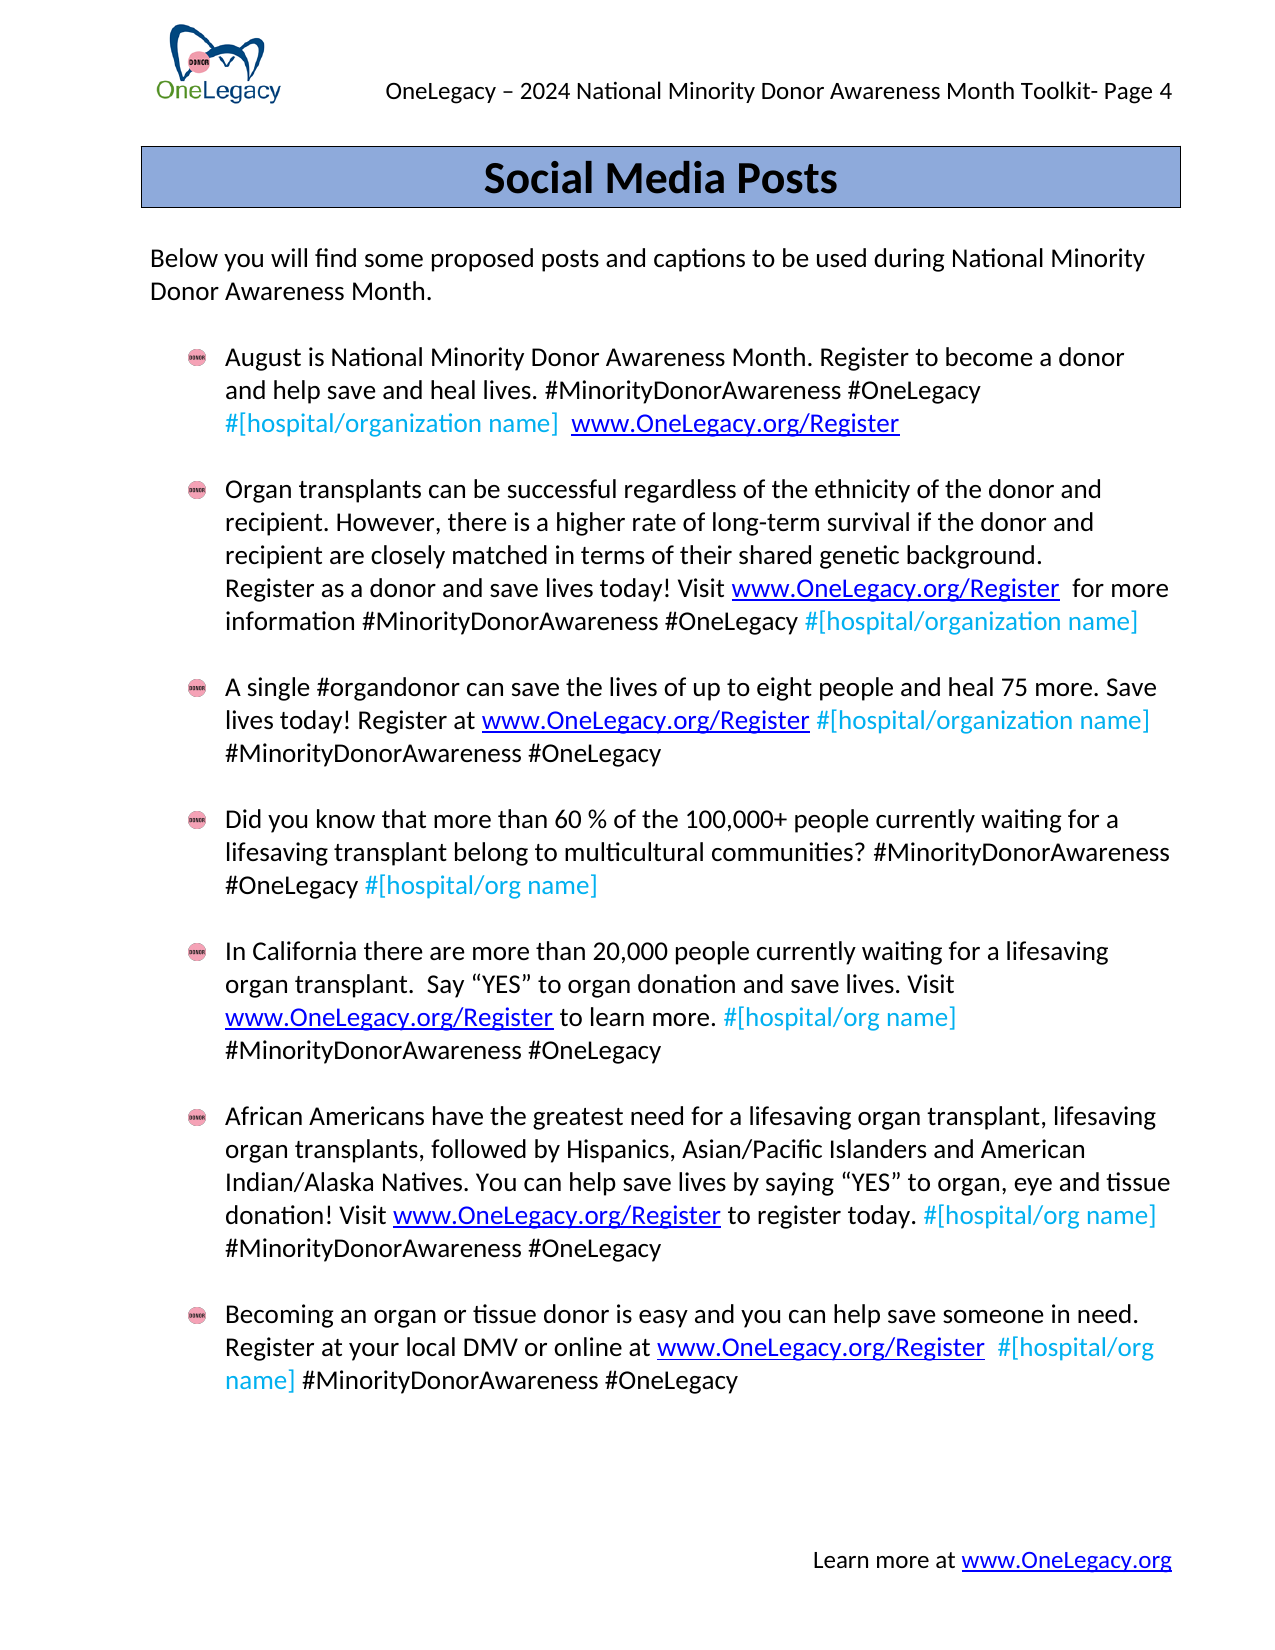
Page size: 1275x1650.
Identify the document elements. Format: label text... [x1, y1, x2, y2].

picture [188, 1307, 206, 1324]
text Below you will find some proposed posts and captions to be used during National Minority Donor Awareness Month. [150, 241, 1172, 307]
list Organ transplants can be successful regardless of the ethnicity of the donor and recipient. However, there is a higher rate of long-term survival if the donor and recipient are closely matched in terms of their shared genetic background. [187, 472, 1172, 571]
list August is National Minority Donor Awareness Month. Register to become a donor and help save and heal lives. #MinorityDonorAwareness #OneLegacy #[hospital/organization name] www.OneLegacy.org/Register [187, 340, 1172, 439]
picture [121, 18, 314, 112]
picture [188, 1109, 206, 1126]
list Did you know that more than 60 % of the 100,000+ people currently waiting for a lifesaving transplant belong to multicultural communities? #MinorityDonorAwareness #OneLegacy #[hospital/org name] [187, 802, 1172, 901]
list A single #organdonor can save the lives of up to eight people and heal 75 more. Save lives today! Register at www.OneLegacy.org/Register #[hospital/organization name] #MinorityDonorAwareness #OneLegacy [187, 670, 1172, 769]
picture [188, 481, 206, 499]
list African Americans have the greatest need for a lifesaving organ transplant, lifesaving organ transplants, followed by Hispanics, Asian/Pacific Islanders and American Indian/Alaska Natives. You can help save lives by saying “YES” to organ, eye and tissue donation! Visit www.OneLegacy.org/Register to register today. #[hospital/org name] #MinorityDonorAwareness #OneLegacy [187, 1099, 1172, 1264]
list In California there are more than 20,000 people currently waiting for a lifesaving organ transplant. Say “YES” to organ donation and save lives. Visit www.OneLegacy.org/Register to learn more. #[hospital/org name] #MinorityDonorAwareness #OneLegacy [187, 934, 1172, 1066]
picture [188, 349, 206, 366]
picture [188, 943, 206, 961]
list Register as a donor and save lives today! Visit www.OneLegacy.org/Register for more information #MinorityDonorAwareness #OneLegacy #[hospital/organization name] [225, 571, 1172, 637]
list Becoming an organ or tissue donor is easy and you can help save someone in need. Register at your local DMV or online at www.OneLegacy.org/Register #[hospital/org name] #MinorityDonorAwareness #OneLegacy [187, 1297, 1172, 1396]
picture [188, 679, 206, 697]
text Social Media Posts [142, 147, 1180, 207]
picture [188, 811, 206, 829]
